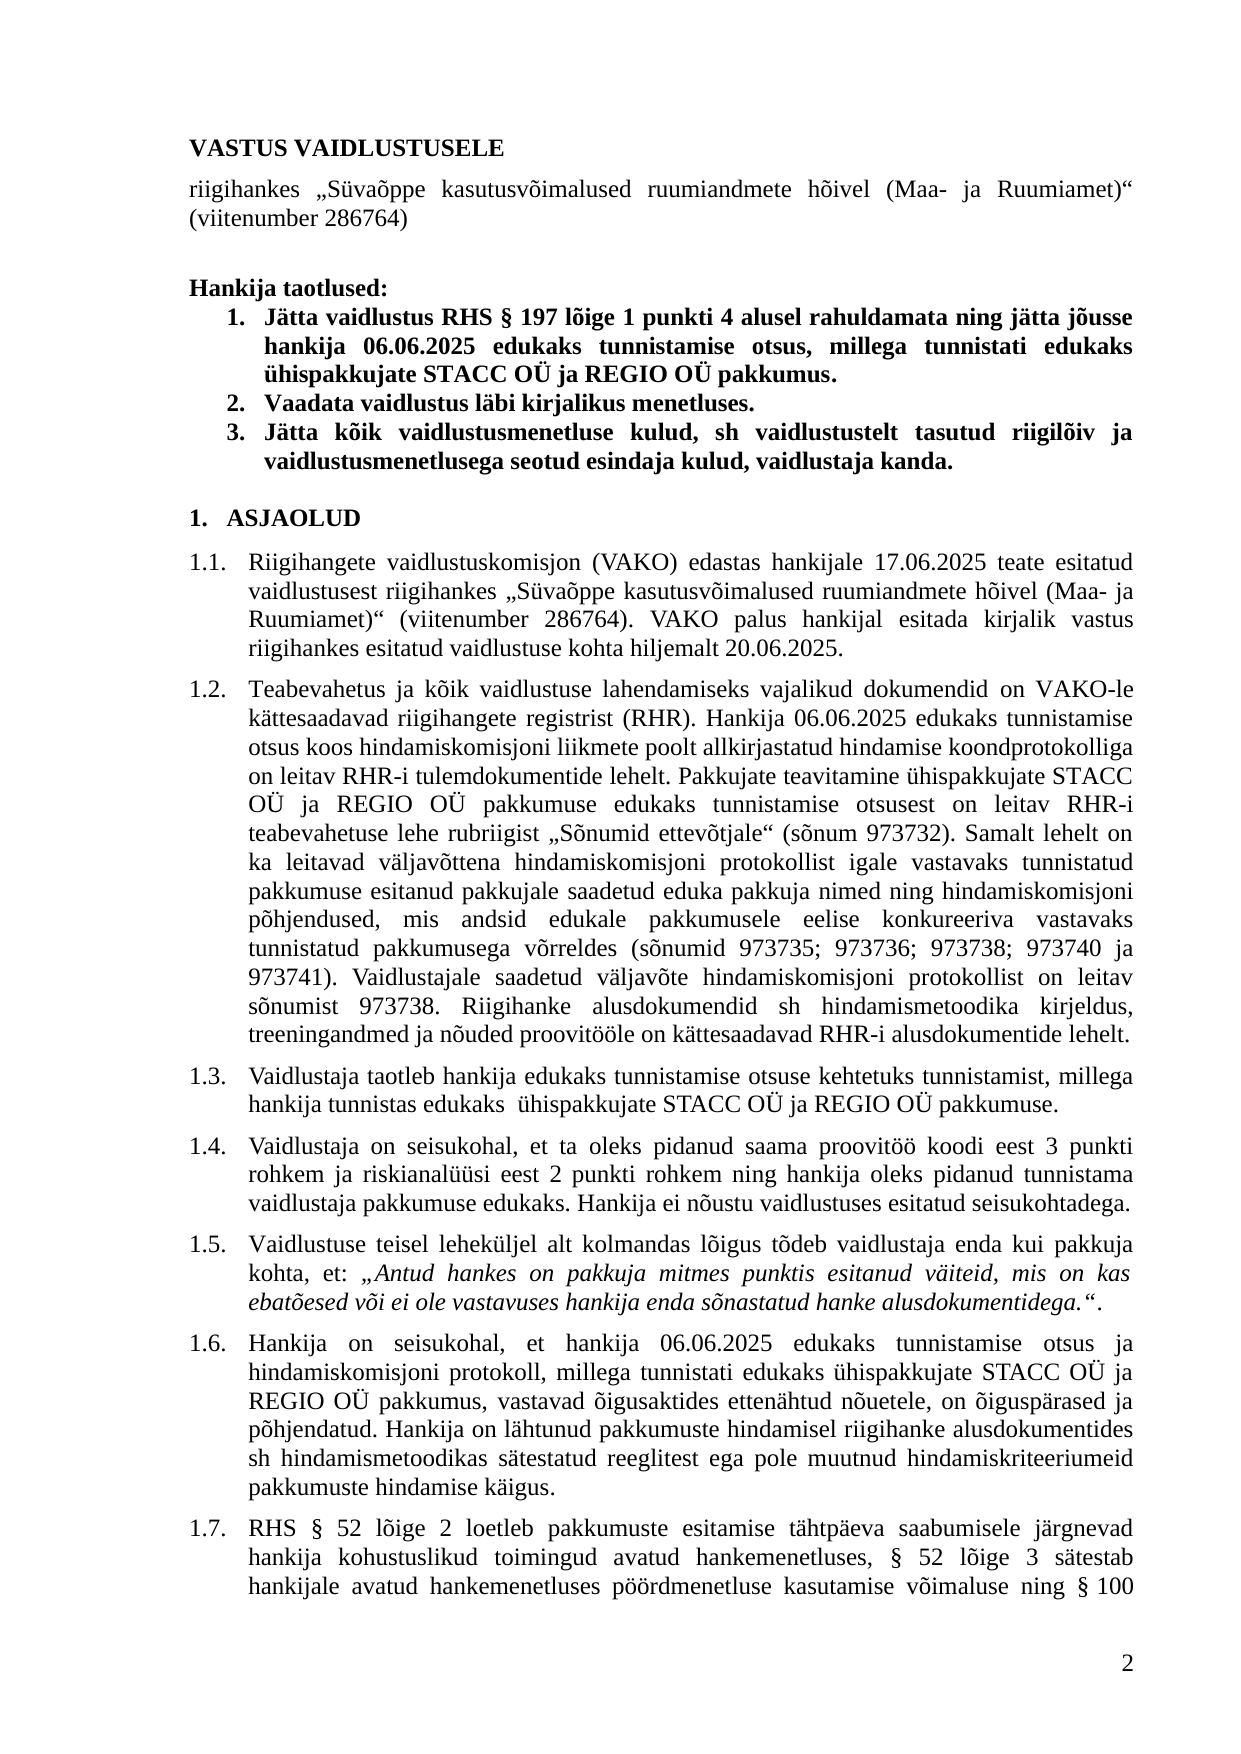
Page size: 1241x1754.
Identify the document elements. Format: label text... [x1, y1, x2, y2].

list Vaidlustaja taotleb hankija edukaks tunnistamise otsuse kehtetuks tunnistamist, millega hankija tunnistas edukaks ühispakkujate STACC OÜ ja REGIO OÜ pakkumuse. [189, 1061, 1134, 1118]
list Jätta kõik vaidlustusmenetluse kulud, sh vaidlustustelt tasutud riigilõiv ja vaidlustusmenetlusega seotud esindaja kulud, vaidlustaja kanda. [226, 417, 1134, 474]
list ASJAOLUD [189, 503, 1134, 532]
list Riigihangete vaidlustuskomisjon (VAKO) edastas hankijale 17.06.2025 teate esitatud vaidlustusest riigihankes „Süvaõppe kasutusvõimalused ruumiandmete hõivel (Maa- ja Ruumiamet)“ (viitenumber 286764). VAKO palus hankijal esitada kirjalik vastus riigihankes esitatud vaidlustuse kohta hiljemalt 20.06.2025. [189, 547, 1134, 662]
list Jätta vaidlustus RHS § 197 lõige 1 punkti 4 alusel rahuldamata ning jätta jõusse hankija 06.06.2025 edukaks tunnistamise otsus, millega tunnistati edukaks ühispakkujate STACC OÜ ja REGIO OÜ pakkumus. [226, 302, 1134, 388]
list Vaidlustuse teisel leheküljel alt kolmandas lõigus tõdeb vaidlustaja enda kui pakkuja kohta, et: „Antud hankes on pakkuja mitmes punktis esitanud väiteid, mis on kas ebatõesed või ei ole vastavuses hankija enda sõnastatud hanke alusdokumentidega.“. [189, 1229, 1134, 1316]
text riigihankes „Süvaõppe kasutusvõimalused ruumiandmete hõivel (Maa- ja Ruumiamet)“ (viitenumber 286764) [189, 174, 1134, 232]
list Vaadata vaidlustus läbi kirjalikus menetluses. [226, 388, 1134, 417]
text Hankija taotlused: [189, 273, 1134, 302]
text VASTUS VAIDLUSTUSELE [189, 133, 1134, 162]
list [189, 1513, 1134, 1599]
list Hankija on seisukohal, et hankija 06.06.2025 edukaks tunnistamise otsus ja hindamiskomisjoni protokoll, millega tunnistati edukaks ühispakkujate STACC OÜ ja REGIO OÜ pakkumus, vastavad õigusaktides ettenähtud nõuetele, on õiguspärased ja põhjendatud. Hankija on lähtunud pakkumuste hindamisel riigihanke alusdokumentides sh hindamismetoodikas sätestatud reeglitest ega pole muutnud hindamiskriteeriumeid pakkumuste hindamise käigus. [189, 1328, 1134, 1501]
list Vaidlustaja on seisukohal, et ta oleks pidanud saama proovitöö koodi eest 3 punkti rohkem ja riskianalüüsi eest 2 punkti rohkem ning hankija oleks pidanud tunnistama vaidlustaja pakkumuse edukaks. Hankija ei nõustu vaidlustuses esitatud seisukohtadega. [189, 1131, 1134, 1217]
list Teabevahetus ja kõik vaidlustuse lahendamiseks vajalikud dokumendid on VAKO-le kättesaadavad riigihangete registrist (RHR). Hankija 06.06.2025 edukaks tunnistamise otsus koos hindamiskomisjoni liikmete poolt allkirjastatud hindamise koondprotokolliga on leitav RHR-i tulemdokumentide lehelt. Pakkujate teavitamine ühispakkujate STACC OÜ ja REGIO OÜ pakkumuse edukaks tunnistamise otsusest on leitav RHR-i teabevahetuse lehe rubriigist „Sõnumid ettevõtjale“ (sõnum 973732). Samalt lehelt on ka leitavad väljavõttena hindamiskomisjoni protokollist igale vastavaks tunnistatud pakkumuse esitanud pakkujale saadetud eduka pakkuja nimed ning hindamiskomisjoni põhjendused, mis andsid edukale pakkumusele eelise konkureeriva vastavaks tunnistatud pakkumusega võrreldes (sõnumid 973735; 973736; 973738; 973740 ja 973741). Vaidlustajale saadetud väljavõte hindamiskomisjoni protokollist on leitav sõnumist 973738. Riigihanke alusdokumendid sh hindamismetoodika kirjeldus, treeningandmed ja nõuded proovitööle on kättesaadavad RHR-i alusdokumentide lehelt. [189, 674, 1134, 1048]
